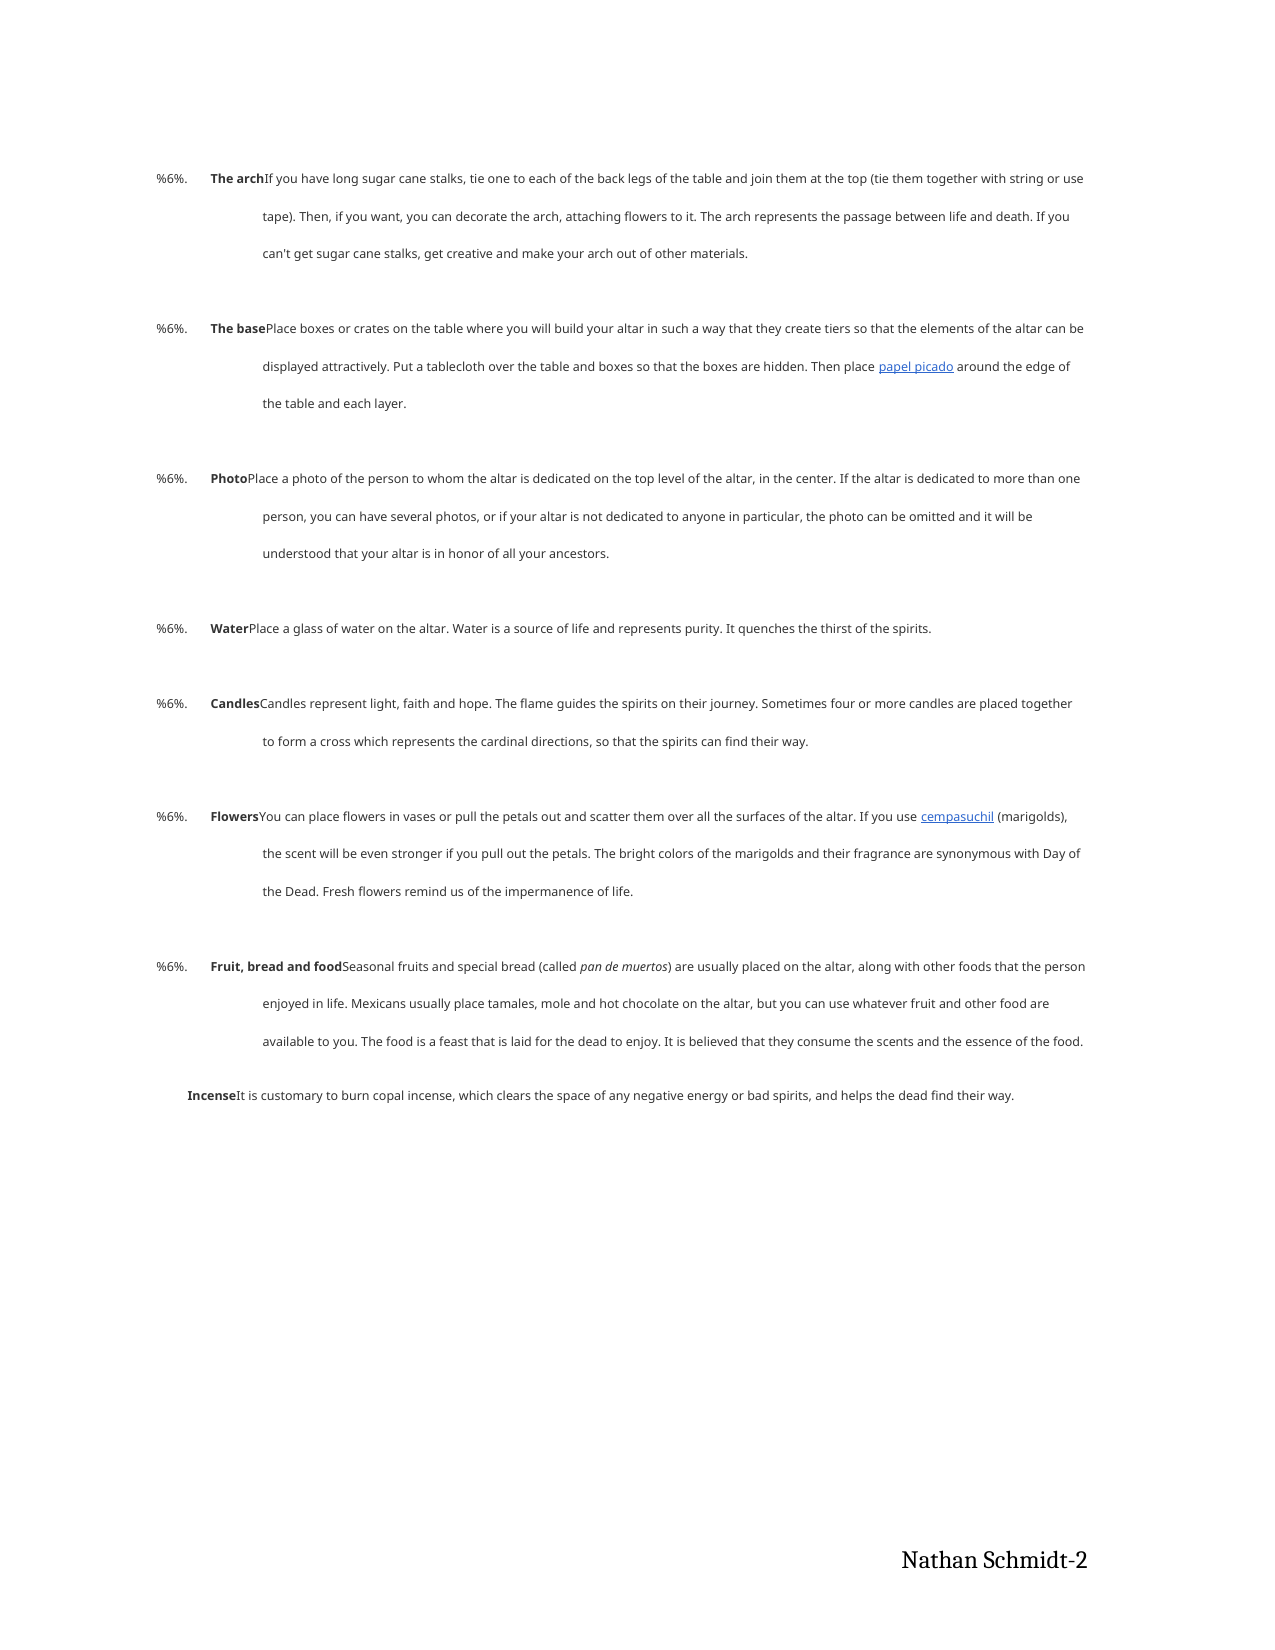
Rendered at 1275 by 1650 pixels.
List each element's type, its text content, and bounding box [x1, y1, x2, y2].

list Fruit, bread and food Seasonal fruits and special bread (called pan de muertos) are usually placed on the altar, along with other foods that the person enjoyed in life. Mexicans usually place tamales, mole and hot chocolate on the altar, but you can use whatever fruit and other food are available to you. The food is a feast that is laid for the dead to enjoy. It is believed that they consume the scents and the essence of the food. [187, 937, 1087, 1050]
list Photo Place a photo of the person to whom the altar is dedicated on the top level of the altar, in the center. If the altar is dedicated to more than one person, you can have several photos, or if your altar is not dedicated to anyone in particular, the photo can be omitted and it will be understood that your altar is in honor of all your ancestors. [187, 450, 1087, 562]
list The arch If you have long sugar cane stalks, tie one to each of the back legs of the table and join them at the top (tie them together with string or use tape). Then, if you want, you can decorate the arch, attaching flowers to it. The arch represents the passage between life and death. If you can't get sugar cane stalks, get creative and make your arch out of other materials. [187, 150, 1087, 262]
list Water Place a glass of water on the altar. Water is a source of life and represents purity. It quenches the thirst of the spirits. [187, 600, 1087, 637]
list Flowers You can place flowers in vases or pull the petals out and scatter them over all the surfaces of the altar. If you use cempasuchil (marigolds), the scent will be even stronger if you pull out the petals. The bright colors of the marigolds and their fragrance are synonymous with Day of the Dead. Fresh flowers remind us of the impermanence of life. [187, 787, 1087, 900]
list The base Place boxes or crates on the table where you will build your altar in such a way that they create tiers so that the elements of the altar can be displayed attractively. Put a tablecloth over the table and boxes so that the boxes are hidden. Then place papel picado around the edge of the table and each layer. [187, 300, 1087, 412]
text Incense It is customary to burn copal incense, which clears the space of any negative energy or bad spirits, and helps the dead find their way. [187, 1087, 1087, 1104]
list Candles Candles represent light, faith and hope. The flame guides the spirits on their journey. Sometimes four or more candles are placed together to form a cross which represents the cardinal directions, so that the spirits can find their way. [187, 675, 1087, 750]
